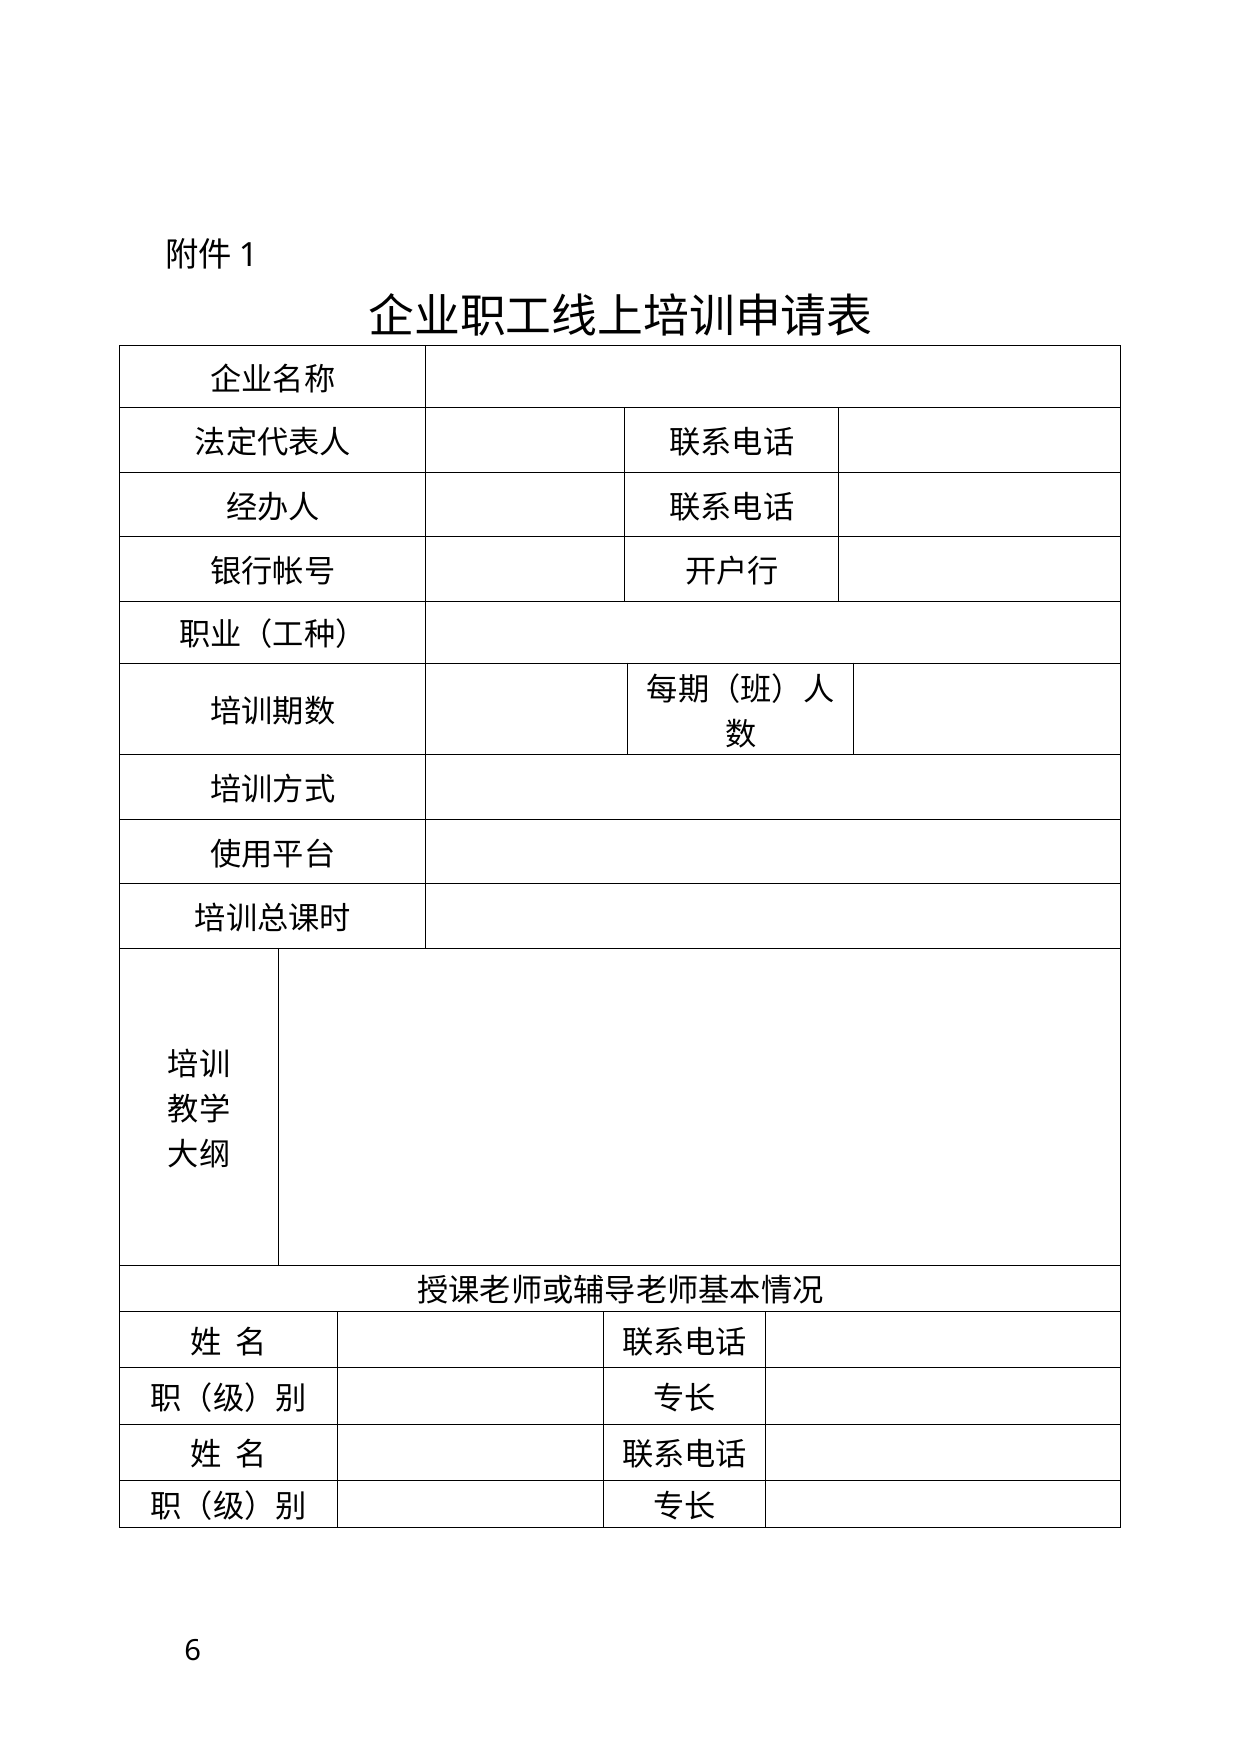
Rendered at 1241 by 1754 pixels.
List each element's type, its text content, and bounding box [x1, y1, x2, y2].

table_cell 培训期数 [120, 664, 425, 754]
table_cell [766, 1312, 1120, 1367]
table_cell 职（级）别 [120, 1481, 337, 1527]
table_cell 银行帐号 [120, 537, 425, 601]
table_cell 培训 教学 大纲 [120, 949, 278, 1264]
table_cell [766, 1368, 1120, 1423]
table_cell [426, 664, 627, 754]
table_cell [338, 1368, 603, 1423]
table_header 企业名称 [120, 346, 425, 407]
table_cell [426, 408, 624, 472]
table_cell [426, 755, 1120, 819]
table_cell 联系电话 [625, 473, 838, 536]
table_cell 联系电话 [604, 1312, 765, 1367]
table_cell [426, 884, 1120, 948]
table_cell [426, 820, 1120, 883]
table_cell [854, 664, 1120, 754]
text 企业职工线上培训申请表 [165, 279, 1075, 345]
table_cell [426, 602, 1120, 663]
table_cell [426, 537, 624, 601]
text 附件1 [165, 218, 1075, 279]
table_cell [426, 473, 624, 536]
table_cell 职（级）别 [120, 1368, 337, 1423]
table_cell 授课老师或辅导老师基本情况 [120, 1266, 1120, 1311]
table_cell 每期（班）人数 [628, 664, 853, 754]
table_cell 经办人 [120, 473, 425, 536]
table_cell [279, 949, 1120, 1264]
table_cell 姓 名 [120, 1425, 337, 1480]
table_cell 培训总课时 [120, 884, 425, 948]
table_cell [839, 537, 1120, 601]
table_cell 职业（工种） [120, 602, 425, 663]
table_cell 姓 名 [120, 1312, 337, 1367]
table_cell 培训方式 [120, 755, 425, 819]
table_cell 法定代表人 [120, 408, 425, 472]
table_cell [338, 1312, 603, 1367]
table_cell [766, 1481, 1120, 1527]
table_cell 联系电话 [625, 408, 838, 472]
table_cell 开户行 [625, 537, 838, 601]
table_header [426, 346, 1120, 407]
table_cell [839, 408, 1120, 472]
table_cell 使用平台 [120, 820, 425, 883]
table_cell [338, 1425, 603, 1480]
table_cell [766, 1425, 1120, 1480]
table_cell [839, 473, 1120, 536]
table_cell 专长 [604, 1481, 765, 1527]
table_cell [338, 1481, 603, 1527]
table_cell 专长 [604, 1368, 765, 1423]
table_cell 联系电话 [604, 1425, 765, 1480]
